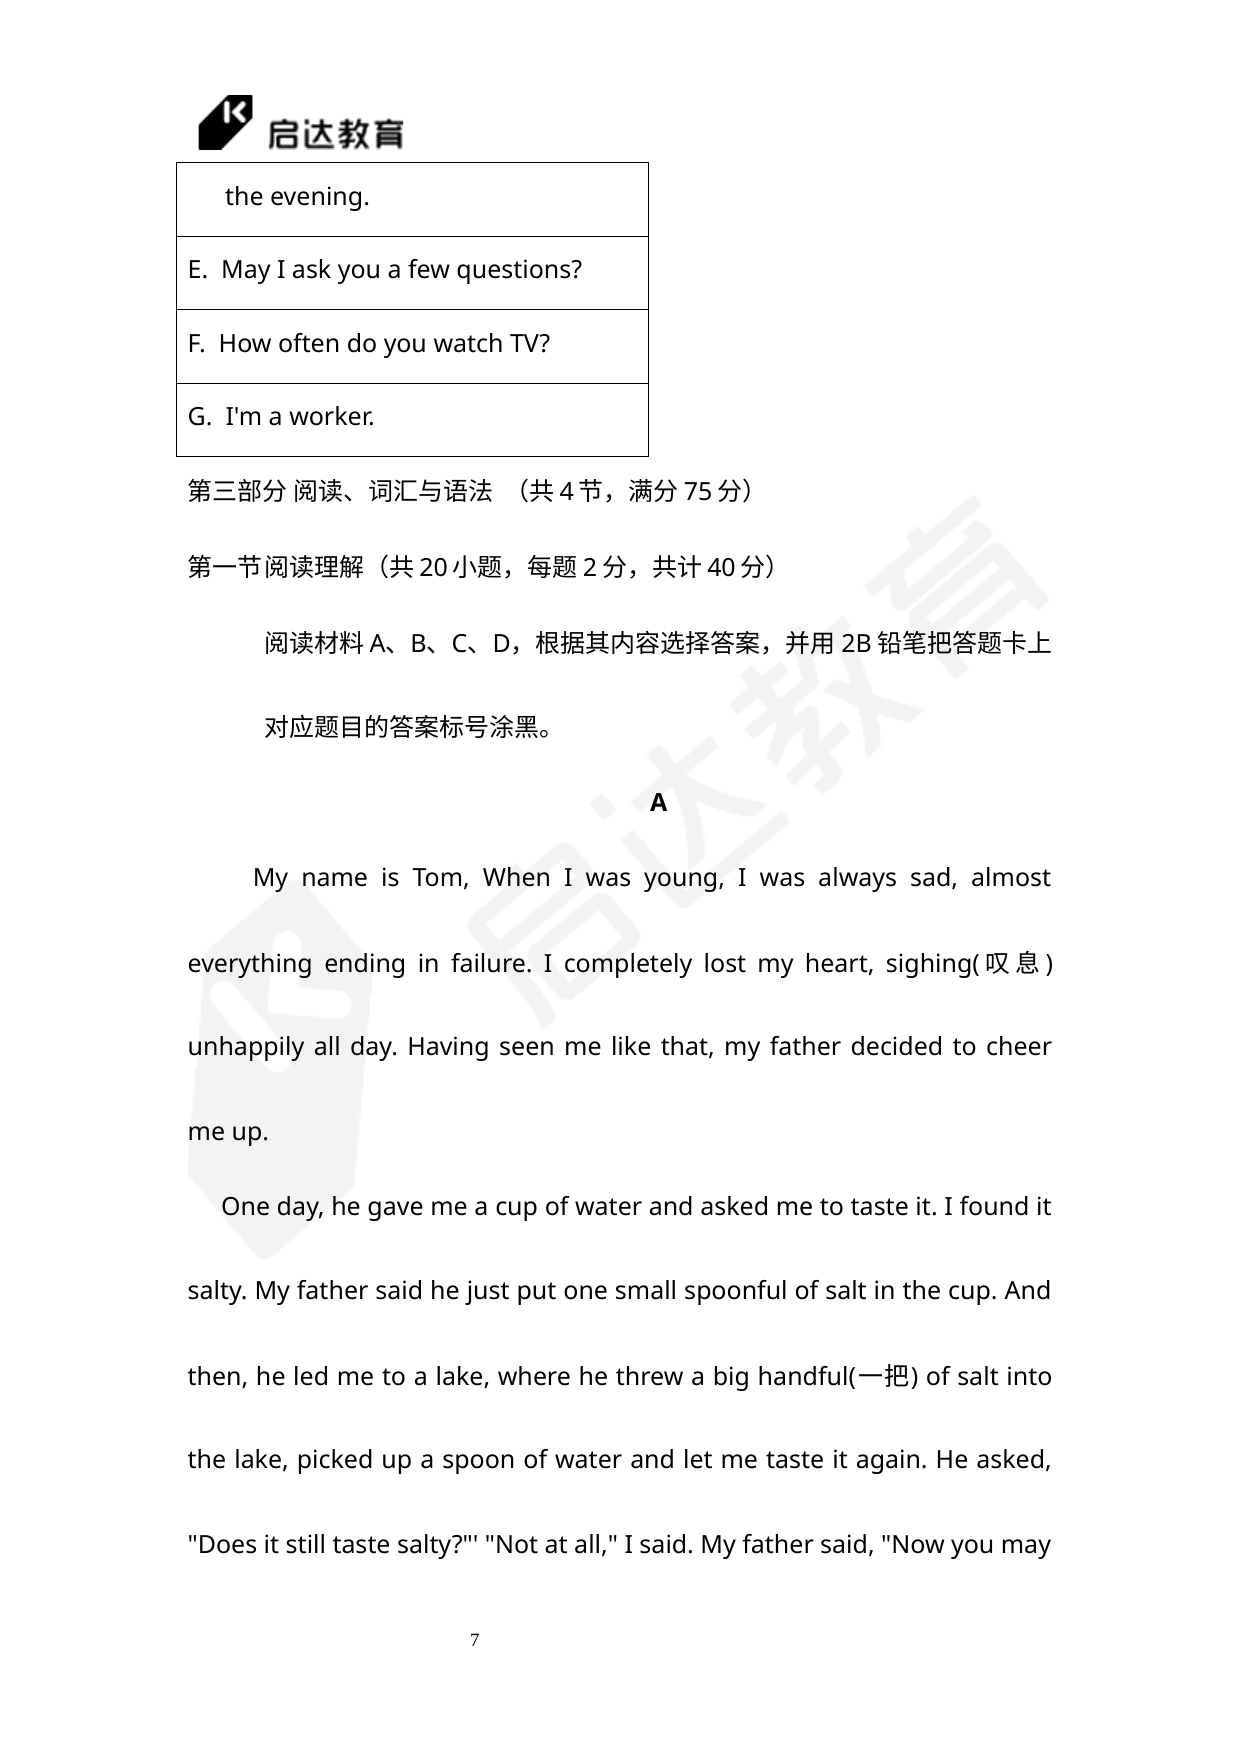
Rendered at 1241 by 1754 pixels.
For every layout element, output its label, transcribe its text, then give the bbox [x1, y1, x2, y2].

text My name is Tom, When I was young, I was always sad, almost everything ending in failure. I completely lost my heart, sighing(叹息) unhappily all day. Having seen me like that, my father decided to cheer me up. [187, 844, 1053, 1163]
table_cell I like to watch sports and films in the evening. [177, 163, 648, 236]
table_cell F. How often do you watch TV? [177, 310, 648, 383]
table_cell E. May I ask you a few questions? [177, 237, 648, 309]
list 阅读理解（共20小题，每题2分，共计40分） [187, 533, 1053, 598]
list A [264, 769, 1053, 834]
table_cell G. I'm a worker. [177, 384, 648, 456]
picture [198, 95, 404, 150]
text 第三部分 阅读、词汇与语法 （共4节，满分75分） [187, 457, 1053, 522]
list 阅读材料A、B、C、D，根据其内容选择答案，并用2B铅笔把答题卡上对应题目的答案标号涂黑。 [264, 609, 1053, 758]
